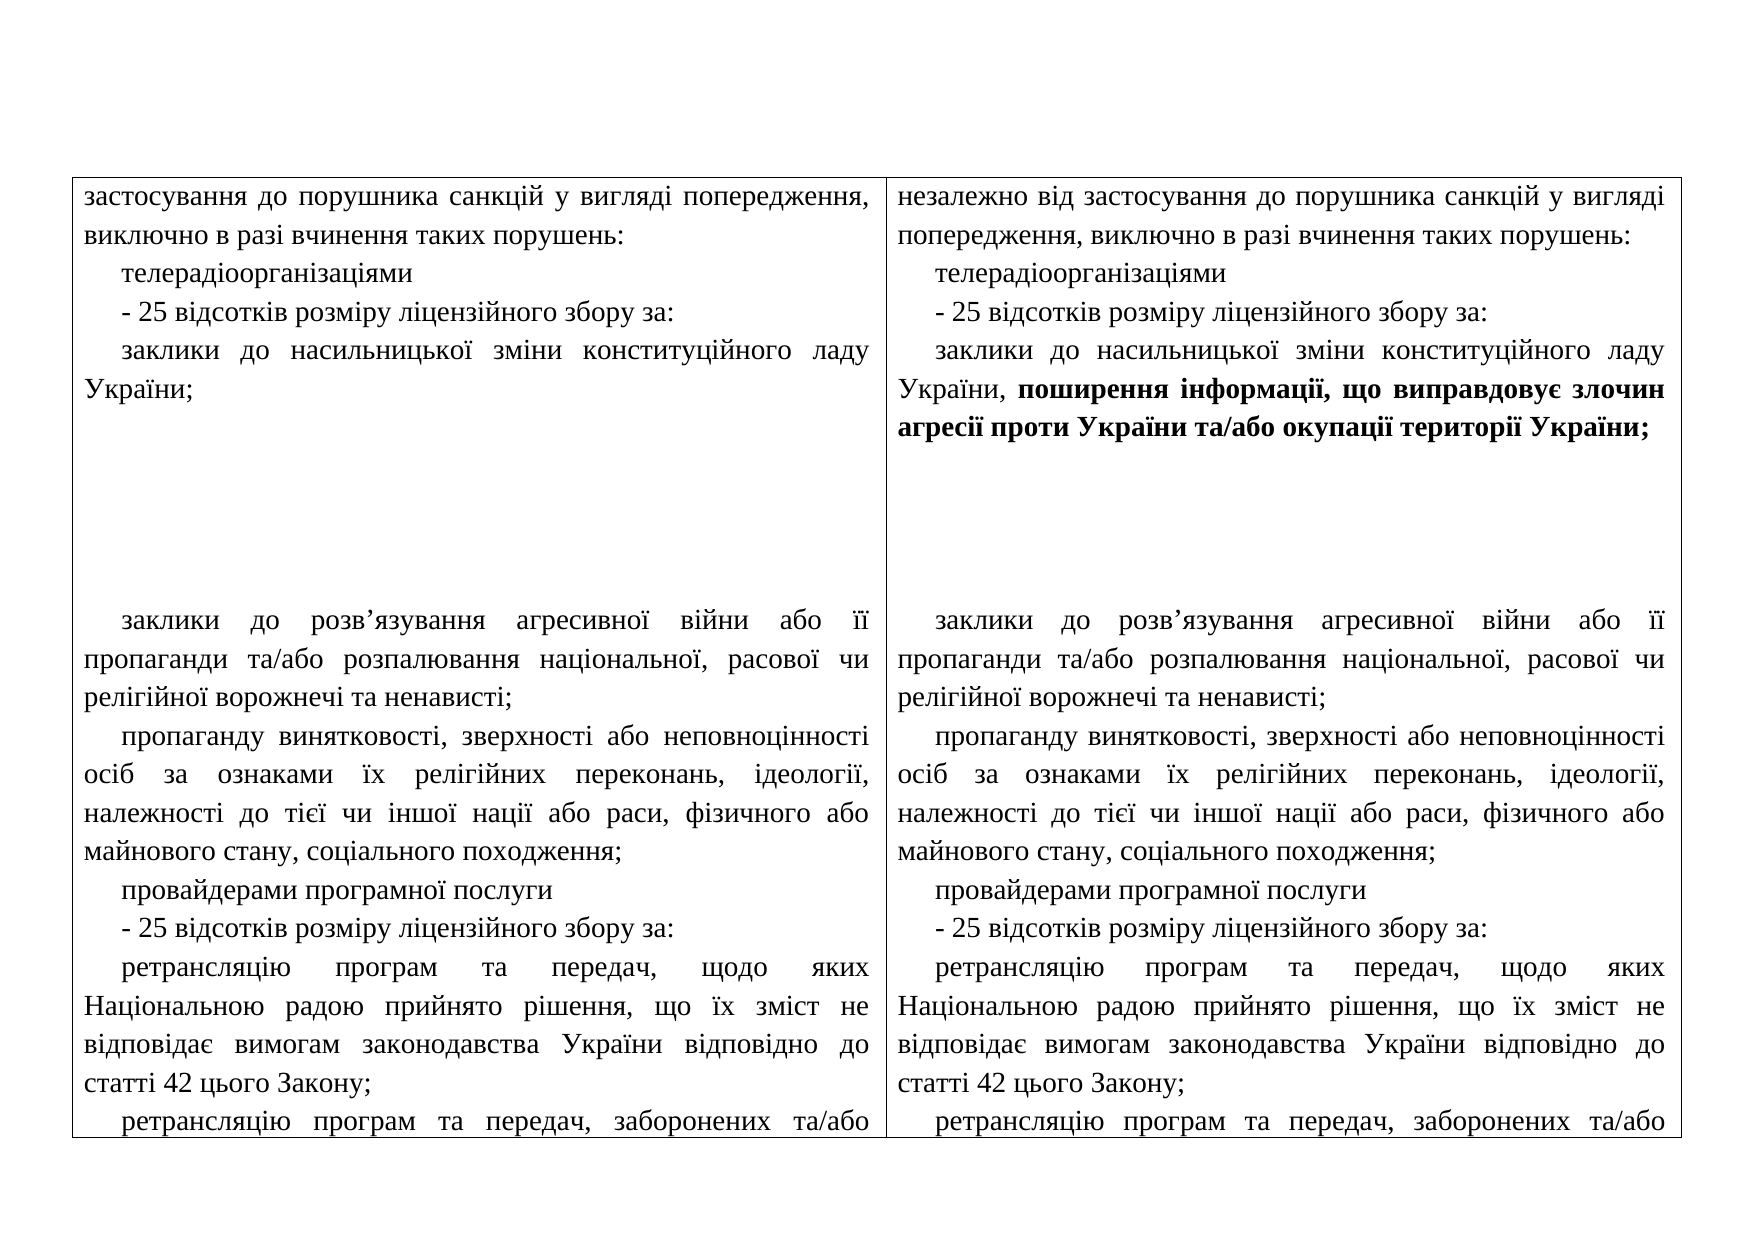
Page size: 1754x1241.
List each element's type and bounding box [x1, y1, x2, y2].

table_cell [73, 178, 886, 1137]
table_cell [887, 178, 1681, 1137]
